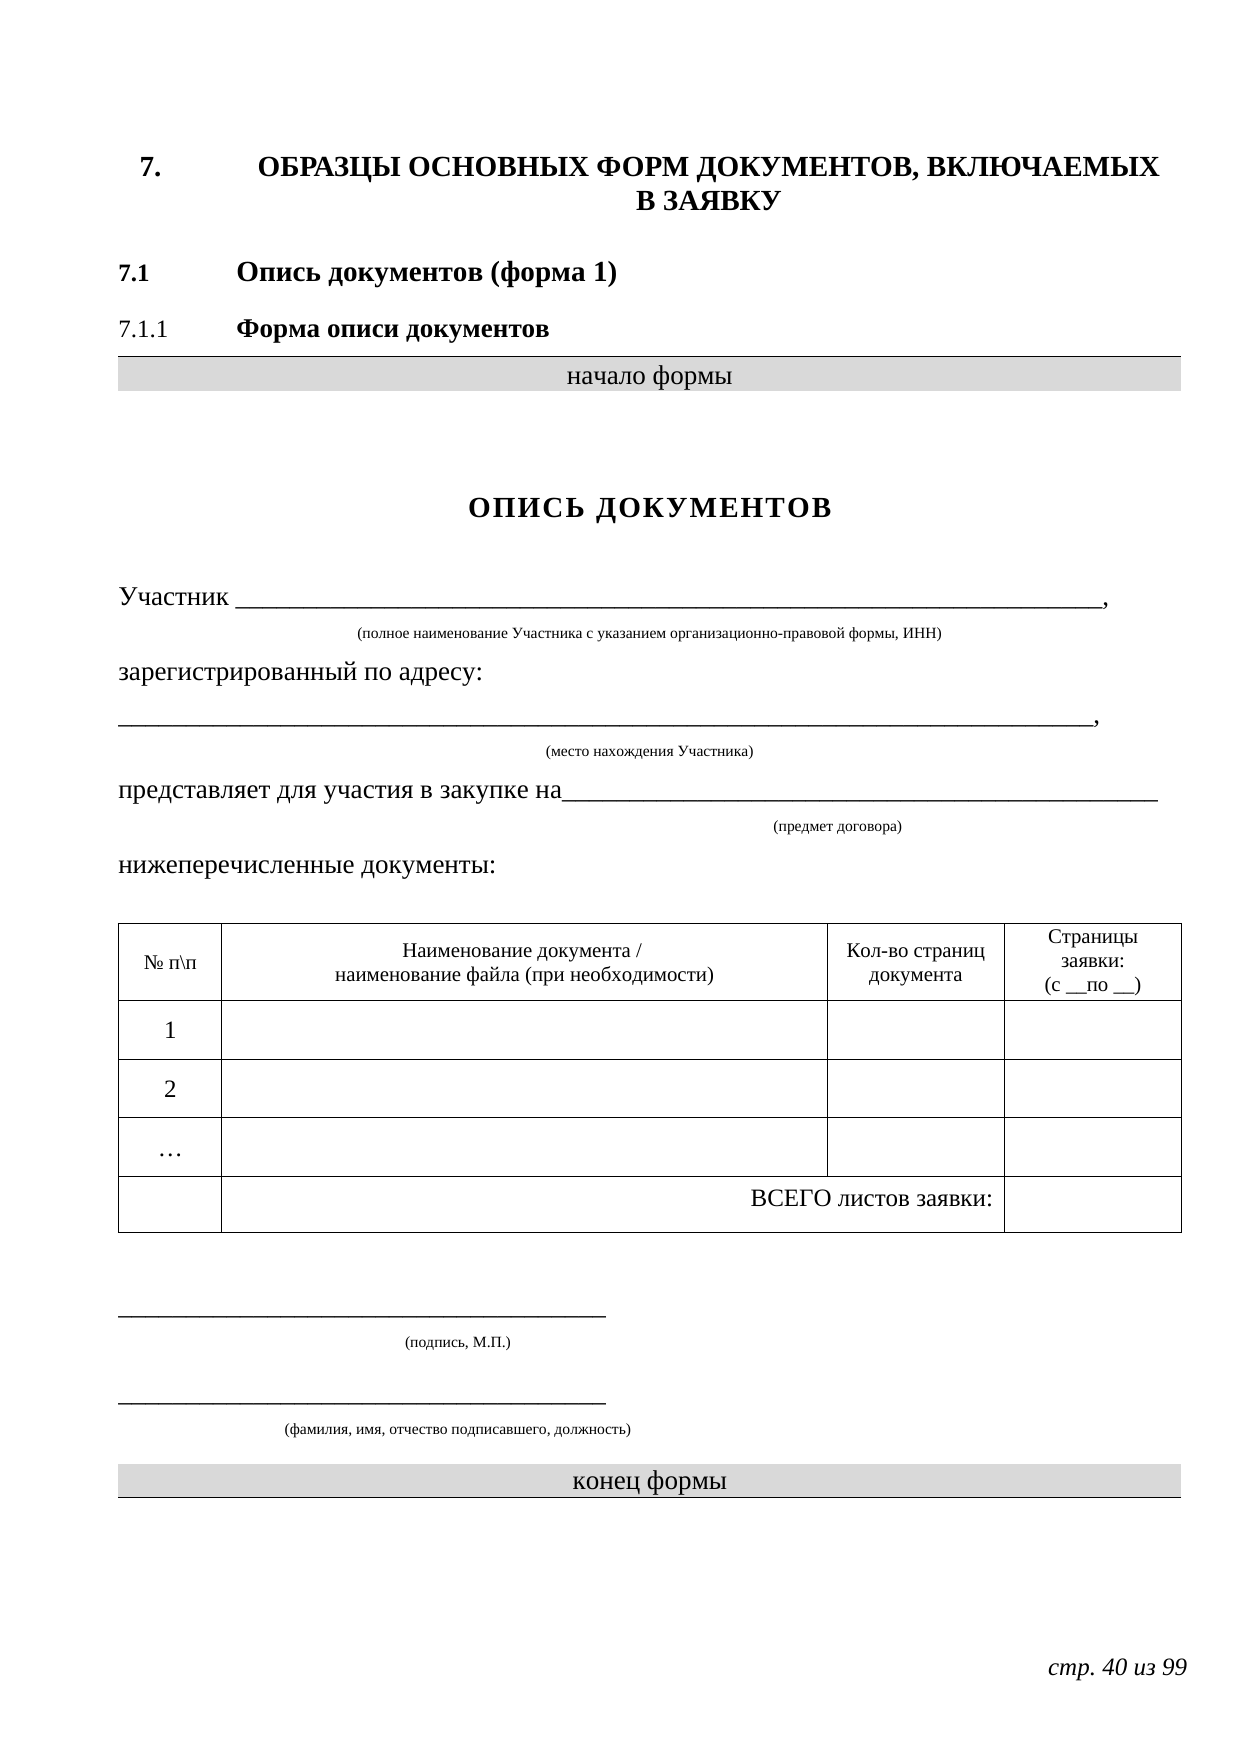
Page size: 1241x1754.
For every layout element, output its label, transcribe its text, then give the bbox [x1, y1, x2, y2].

text конец формы [118, 1464, 1181, 1497]
table_cell ВСЕГО листов заявки: [222, 1177, 1004, 1232]
text ОПИСЬ ДОКУМЕНТОВ [118, 490, 1181, 524]
table_cell [119, 1177, 221, 1232]
text представляет для участия в закупке на____________________________________________ [118, 773, 1181, 804]
text начало формы [118, 357, 1181, 391]
subtitle Опись документов (форма 1) [118, 254, 1181, 288]
text ________________________________________________________________________, [118, 698, 1181, 729]
text ____________________________________ [118, 1377, 1181, 1408]
text (фамилия, имя, отчество подписавшего, должность) [118, 1420, 797, 1451]
table_cell 1 [119, 1001, 221, 1059]
table_cell [828, 1001, 1004, 1059]
table_cell … [119, 1118, 221, 1176]
text (предмет договора) [118, 817, 1181, 848]
text (подпись, М.П.) [118, 1333, 797, 1364]
text (место нахождения Участника) [118, 742, 1181, 773]
list Форма описи документов [118, 313, 1181, 344]
table_cell [222, 1118, 827, 1176]
text зарегистрированный по адресу: [118, 655, 1181, 686]
text Участник ________________________________________________________________, [118, 580, 1181, 611]
subtitle ОБРАЗЦЫ ОСНОВНЫХ ФОРМ ДОКУМЕНТОВ, ВКЛЮЧАЕМЫХ В ЗАЯВКУ [118, 149, 1181, 217]
table_cell [828, 1060, 1004, 1117]
table_header Наименование документа / наименование файла (при необходимости) [222, 924, 827, 1000]
table_cell [1005, 1177, 1181, 1232]
text нижеперечисленные документы: [118, 848, 1181, 879]
table_cell 2 [119, 1060, 221, 1117]
table_cell [828, 1118, 1004, 1176]
table_header № п\п [119, 924, 221, 1000]
text ____________________________________ [118, 1289, 1181, 1320]
table_cell [1005, 1060, 1181, 1117]
table_cell [222, 1060, 827, 1117]
table_cell [222, 1001, 827, 1059]
table_cell [1005, 1001, 1181, 1059]
table_header Кол-во страниц документа [828, 924, 1004, 1000]
table_header Страницы заявки: (с __по __) [1005, 924, 1181, 1000]
table_cell [1005, 1118, 1181, 1176]
text (полное наименование Участника с указанием организационно-правовой формы, ИНН) [118, 624, 1181, 655]
